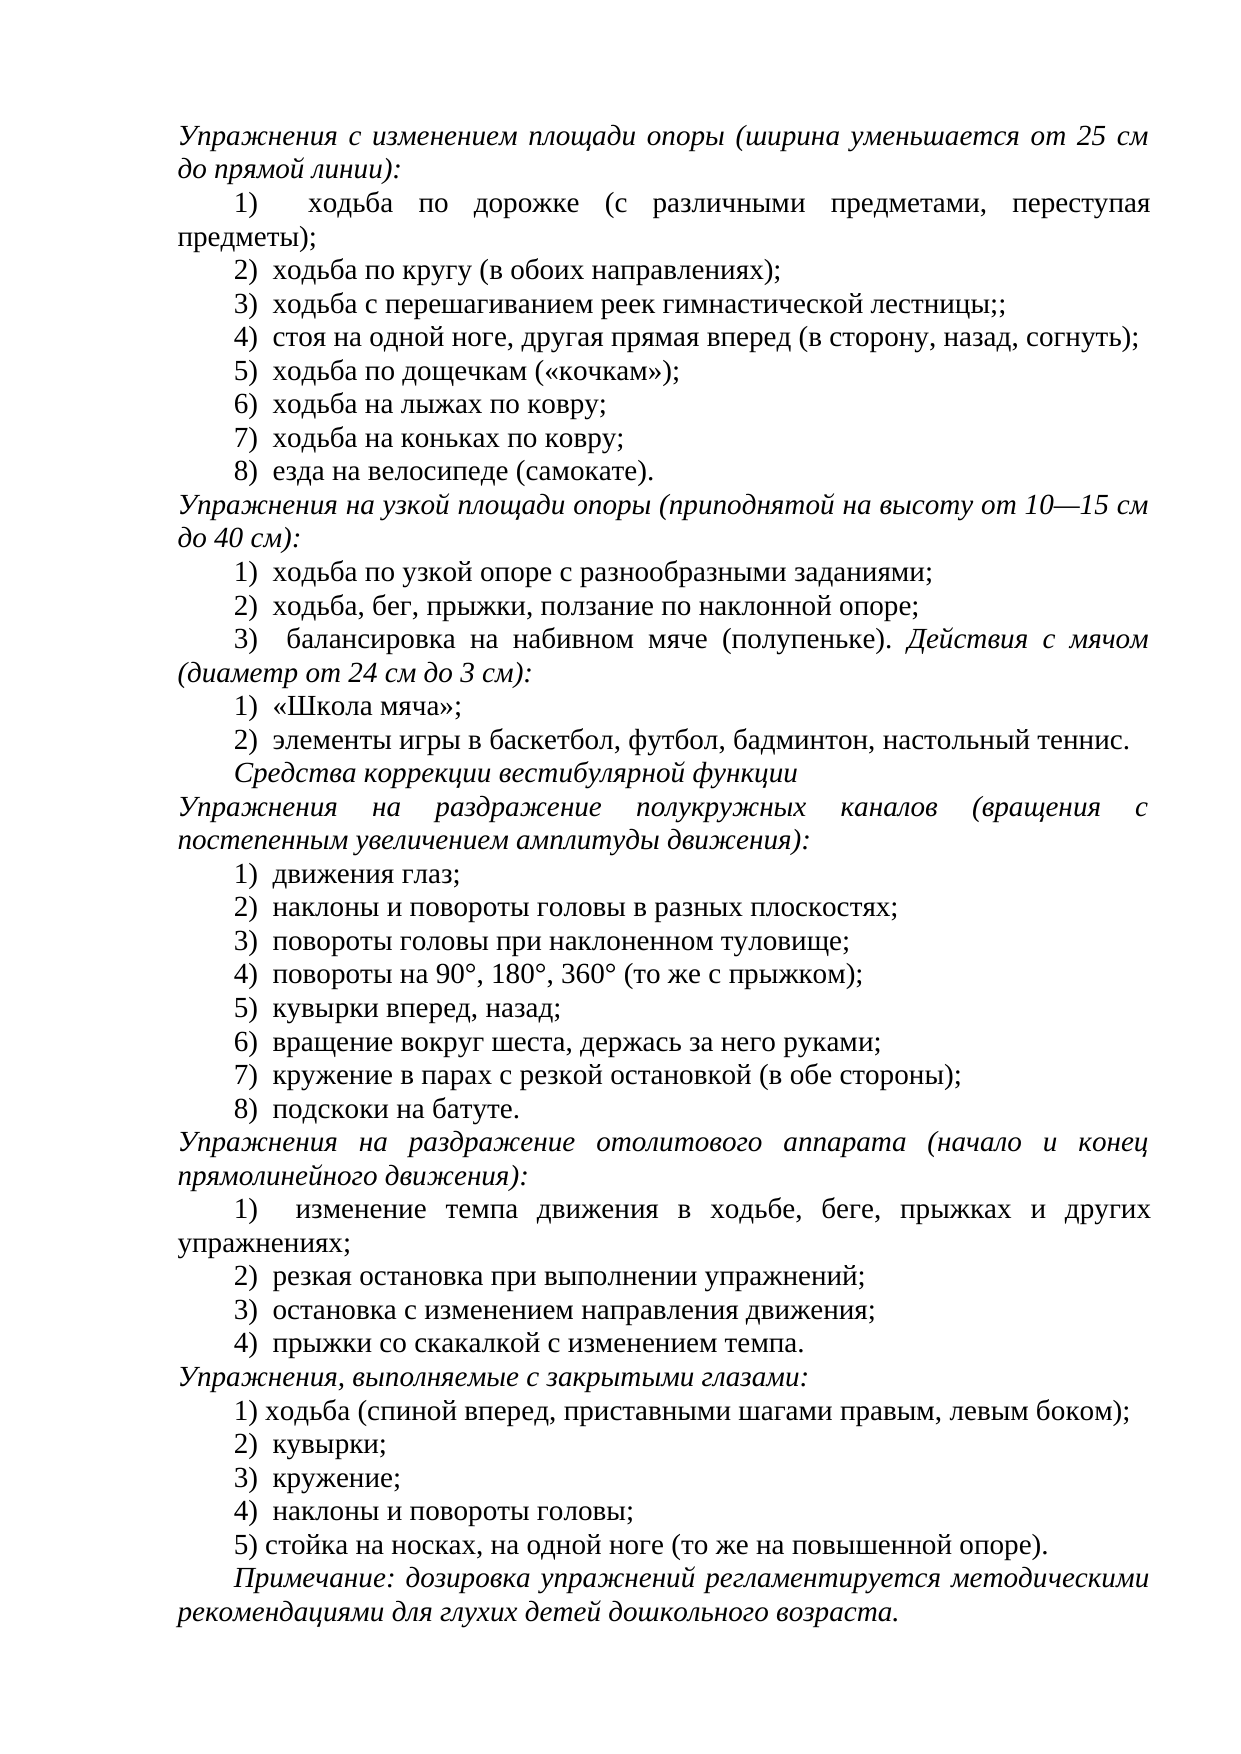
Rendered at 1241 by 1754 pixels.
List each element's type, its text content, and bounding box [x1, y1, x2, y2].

text 4) наклоны и повороты головы; [177, 1493, 1152, 1527]
text 2) кувырки; [177, 1426, 1152, 1460]
text 3) остановка с изменением направления движения; [177, 1292, 1152, 1326]
text 1) ходьба по узкой опоре с разнообразными заданиями; [177, 554, 1152, 588]
text 6) ходьба на лыжах по ковру; [177, 386, 1152, 420]
text 2) ходьба, бег, прыжки, ползание по наклонной опоре; [177, 588, 1152, 621]
text 1) «Школа мяча»; [177, 688, 1152, 722]
text Средства коррекции вестибулярной функции [177, 755, 1152, 789]
text 2) наклоны и повороты головы в разных плоскостях; [177, 889, 1152, 923]
text 5) кувырки вперед, назад; [177, 990, 1152, 1024]
text Упражнения на раздражение полукружных каналов (вращения с постепенным увеличением амплитуды движения): [177, 789, 1152, 856]
text 1) ходьба (спиной вперед, приставными шагами правым, левым боком); [177, 1393, 1152, 1426]
text 2) ходьба по кругу (в обоих направлениях); [177, 252, 1152, 286]
text 5) стойка на носках, на одной ноге (то же на повышенной опоре). [177, 1527, 1152, 1560]
text Примечание: дозировка упражнений регламентируется методическими рекомендациями для глухих детей дошкольного возраста. [177, 1560, 1152, 1627]
text 4) стоя на одной ноге, другая прямая вперед (в сторону, назад, согнуть); [177, 319, 1152, 353]
text 7) ходьба на коньках по ковру; [177, 420, 1152, 453]
text 7) кружение в парах с резкой остановкой (в обе стороны); [177, 1057, 1152, 1091]
text 3) балансировка на набивном мяче (полупеньке). Действия с мячом (диаметр от 24 см до 3 см): [177, 621, 1152, 688]
text 2) резкая остановка при выполнении упражнений; [177, 1258, 1152, 1292]
text Упражнения с изменением площади опоры (ширина уменьшается от 25 см до прямой линии): [177, 118, 1152, 185]
text 6) вращение вокруг шеста, держась за него руками; [177, 1024, 1152, 1057]
text 8) подскоки на батуте. [177, 1091, 1152, 1124]
text 1) ходьба по дорожке (с различными предметами, переступая предметы); [177, 185, 1152, 252]
text Упражнения на раздражение отолитового аппарата (начало и конец прямолинейного движения): [177, 1124, 1152, 1191]
text 3) кружение; [177, 1460, 1152, 1493]
text 5) ходьба по дощечкам («кочкам»); [177, 353, 1152, 386]
text 1) движения глаз; [177, 856, 1152, 889]
text 8) езда на велосипеде (самокате). [177, 453, 1152, 487]
text 2) элементы игры в баскетбол, футбол, бадминтон, настольный теннис. [177, 722, 1152, 755]
text 4) повороты на 90°, 180°, 360° (то же с прыжком); [177, 957, 1152, 990]
text 3) повороты головы при наклоненном туловище; [177, 923, 1152, 957]
text Упражнения, выполняемые с закрытыми глазами: [177, 1359, 1152, 1393]
text 3) ходьба с перешагиванием реек гимнастической лестницы;; [177, 286, 1152, 319]
text Упражнения на узкой площади опоры (приподнятой на высоту от 10—15 см до 40 см): [177, 487, 1152, 554]
text 1) изменение темпа движения в ходьбе, беге, прыжках и других упражнениях; [177, 1191, 1152, 1258]
text 4) прыжки со скакалкой с изменением темпа. [177, 1326, 1152, 1359]
